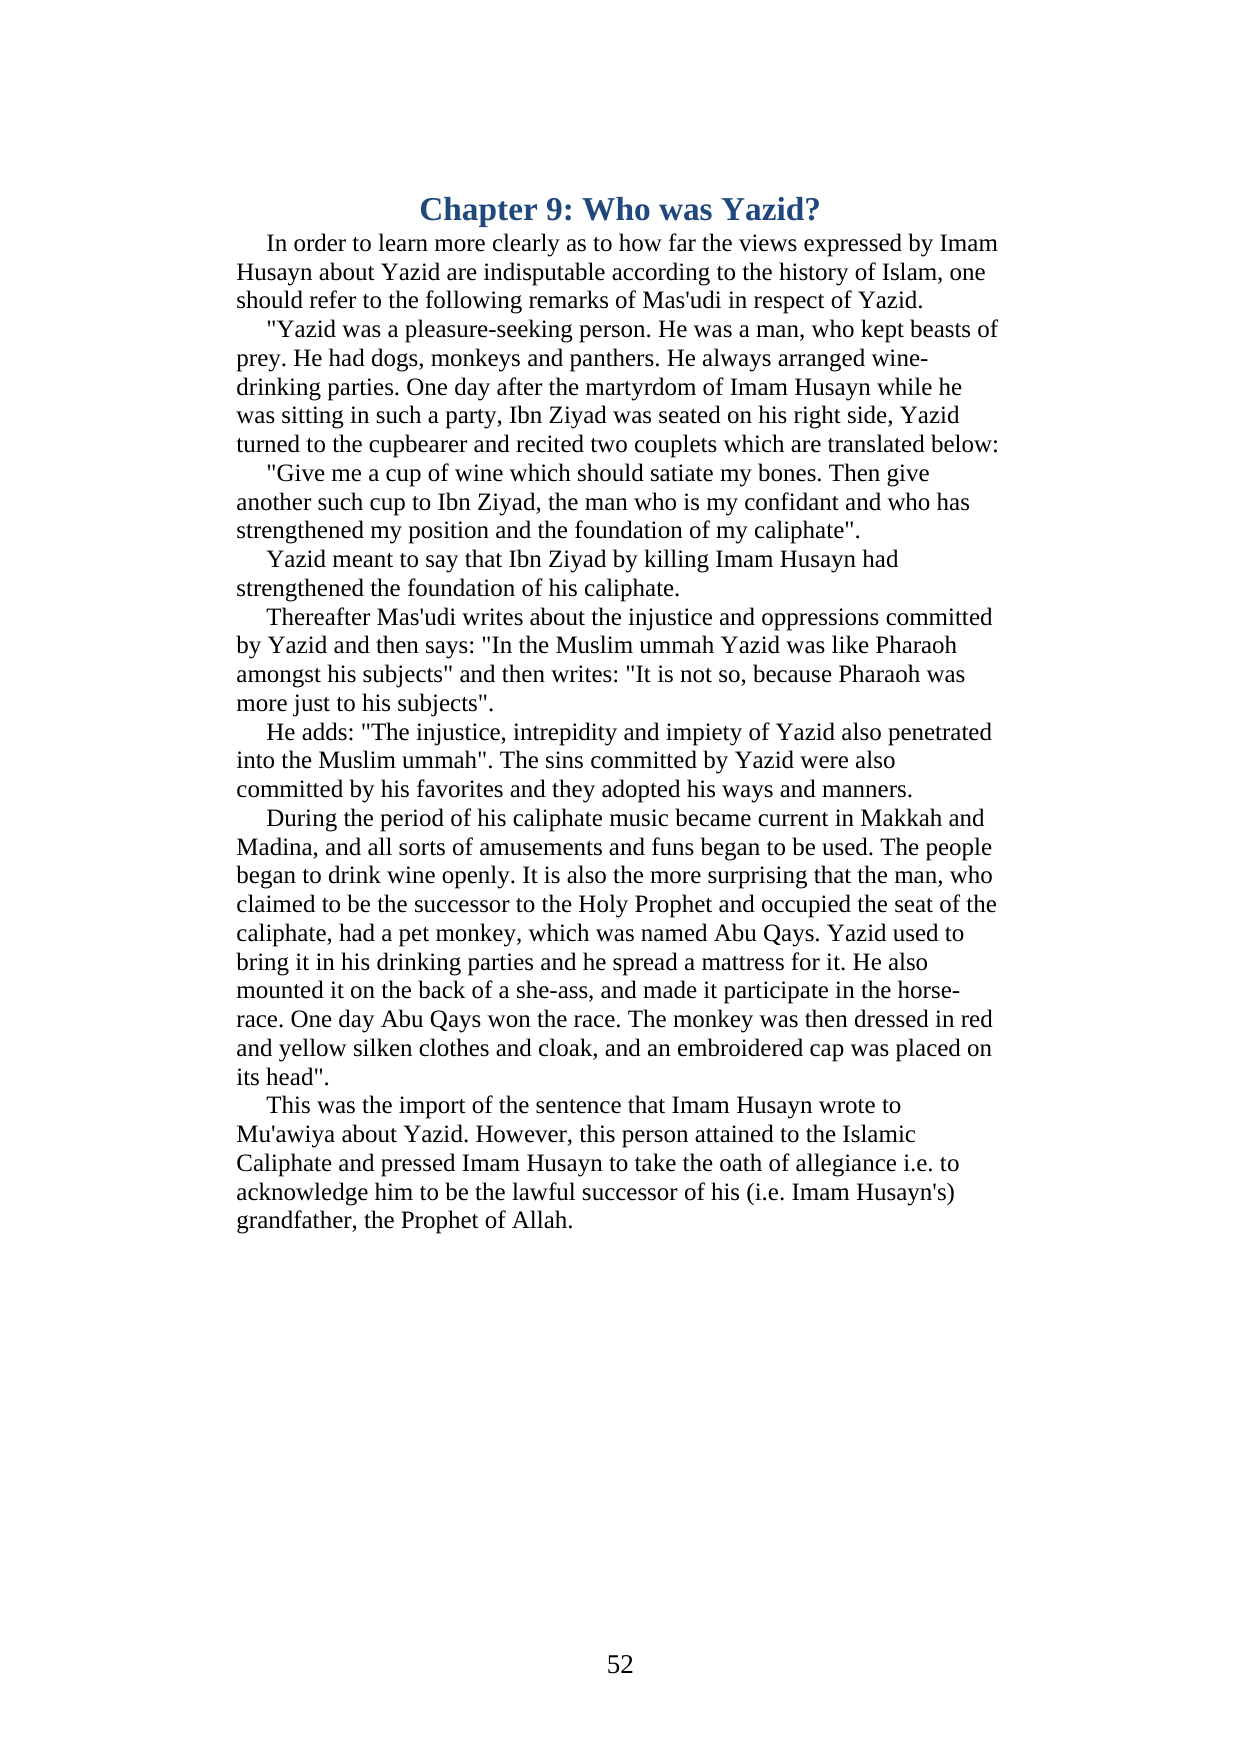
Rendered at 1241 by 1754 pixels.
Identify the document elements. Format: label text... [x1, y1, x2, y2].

text Thereafter Mas'udi writes about the injustice and oppressions committed by Yazid and then says: "In the Muslim ummah Yazid was like Pharaoh amongst his subjects" and then writes: "It is not so, because Pharaoh was more just to his subjects". [236, 602, 1004, 717]
text During the period of his caliphate music became current in Makkah and Madina, and all sorts of amusements and funs began to be used. The people began to drink wine openly. It is also the more surprising that the man, who claimed to be the successor to the Holy Prophet and occupied the seat of the caliphate, had a pet monkey, which was named Abu Qays. Yazid used to bring it in his drinking parties and he spread a mattress for it. He also mounted it on the back of a she-ass, and made it participate in the horse-race. One day Abu Qays won the race. The monkey was then dressed in red and yellow silken clothes and cloak, and an embroidered cap was placed on its head". [236, 803, 1004, 1091]
text This was the import of the sentence that Imam Husayn wrote to Mu'awiya about Yazid. However, this person attained to the Islamic Caliphate and pressed Imam Husayn to take the oath of allegiance i.e. to acknowledge him to be the lawful successor of his (i.e. Imam Husayn's) grandfather, the Prophet of Allah. [236, 1091, 1004, 1234]
text He adds: "The injustice, intrepidity and impiety of Yazid also penetrated into the Muslim ummah". The sins committed by Yazid were also committed by his favorites and they adopted his ways and manners. [236, 717, 1004, 803]
text Yazid meant to say that Ibn Ziyad by killing Imam Husayn had strengthened the foundation of his caliphate. [236, 544, 1004, 602]
subtitle Chapter 9: Who was Yazid? [236, 190, 1004, 228]
text "Yazid was a pleasure-seeking person. He was a man, who kept beasts of prey. He had dogs, monkeys and panthers. He always arranged wine-drinking parties. One day after the martyrdom of Imam Husayn while he was sitting in such a party, Ibn Ziyad was seated on his right side, Yazid turned to the cupbearer and recited two couplets which are translated below: [236, 314, 1004, 458]
text "Give me a cup of wine which should satiate my bones. Then give another such cup to Ibn Ziyad, the man who is my confidant and who has strengthened my position and the foundation of my caliphate". [236, 458, 1004, 544]
text In order to learn more clearly as to how far the views expressed by Imam Husayn about Yazid are indisputable according to the history of Islam, one should refer to the following remarks of Mas'udi in respect of Yazid. [236, 228, 1004, 314]
